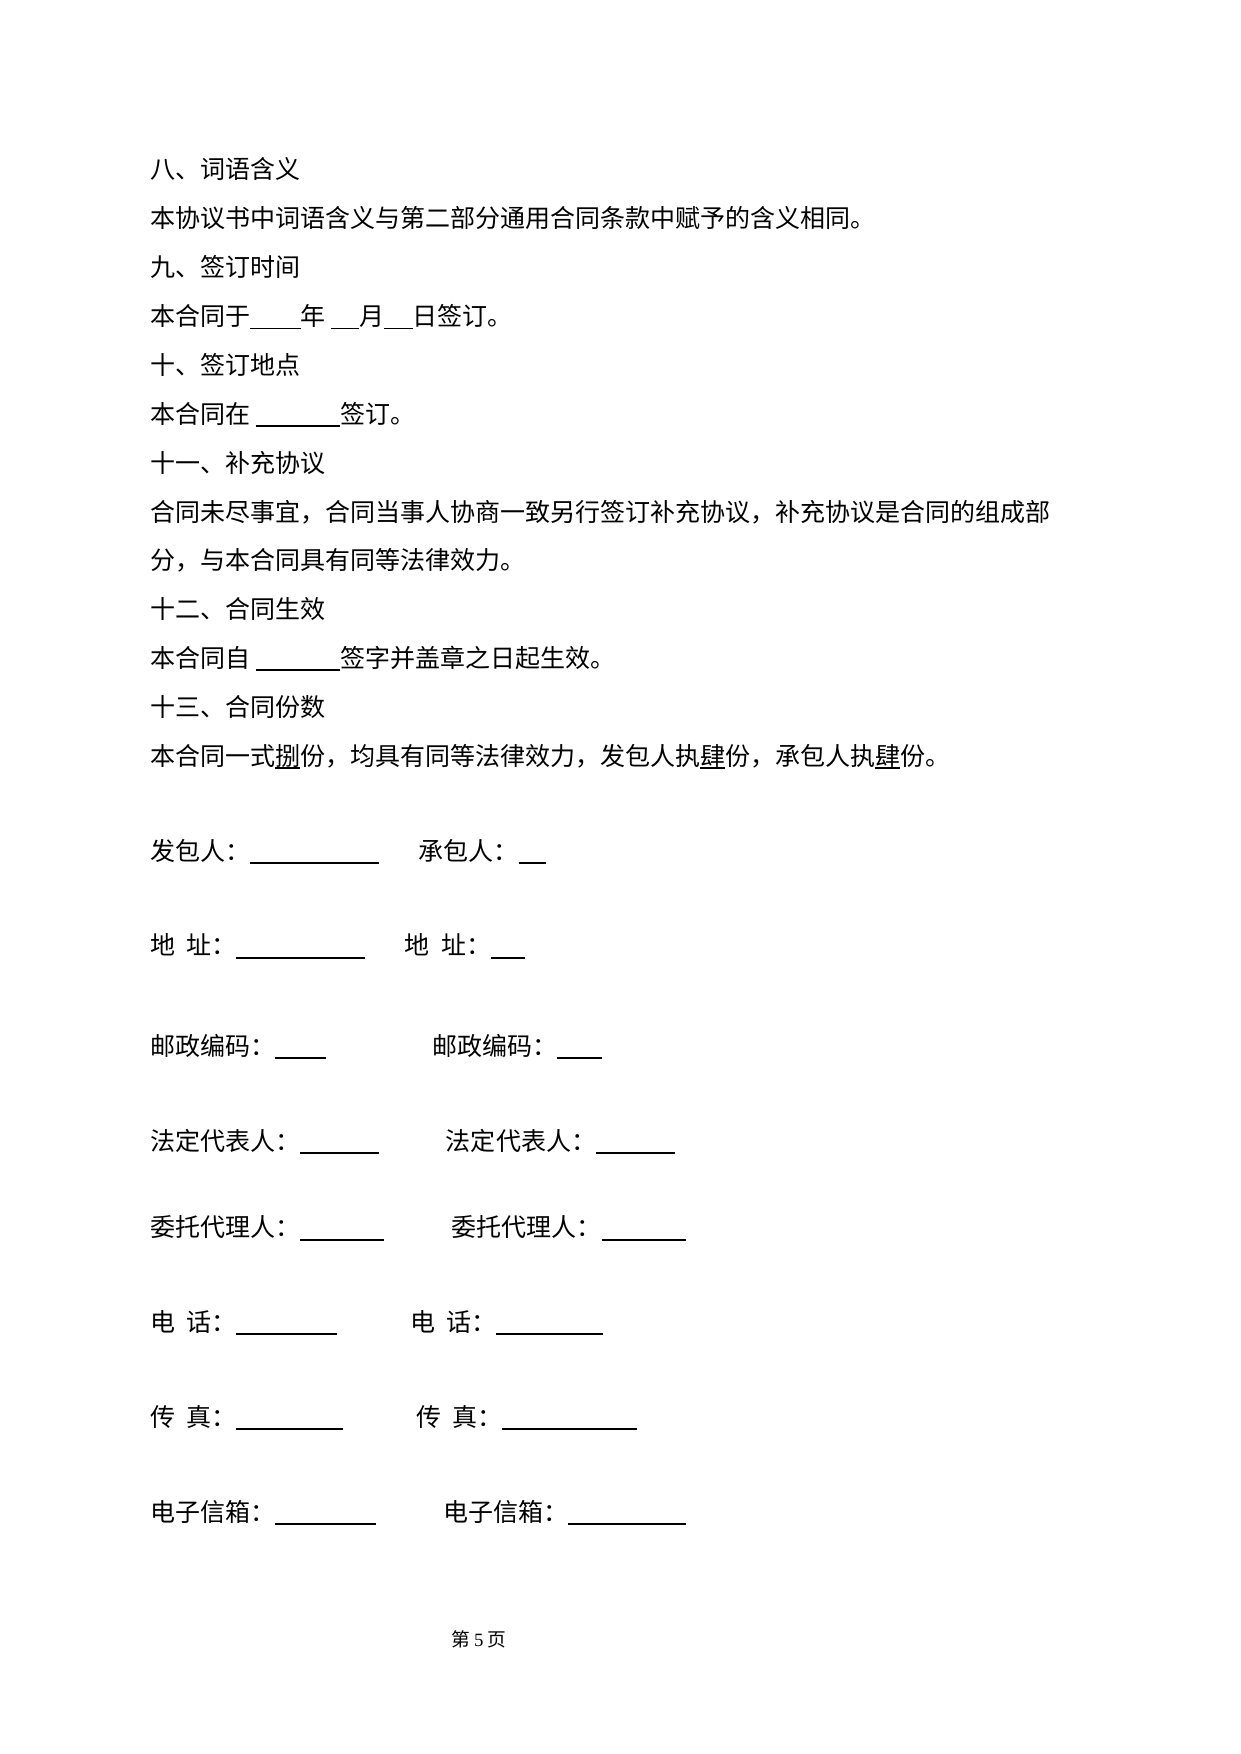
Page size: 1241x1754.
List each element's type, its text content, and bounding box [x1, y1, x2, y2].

text 十二、合同生效 [150, 590, 1052, 626]
text 电 话： 电 话： [150, 1302, 1052, 1339]
text 八、词语含义 [150, 150, 1052, 186]
text 邮政编码： 邮政编码： [150, 1026, 1052, 1062]
text 委托代理人： 委托代理人： [150, 1208, 1052, 1244]
text 发包人： 承包人： [150, 831, 1052, 867]
text 传 真： 传 真： [150, 1397, 1052, 1433]
text 十一、补充协议 [150, 443, 1052, 479]
text 合同未尽事宜，合同当事人协商一致另行签订补充协议，补充协议是合同的组成部分，与本合同具有同等法律效力。 [150, 492, 1052, 577]
text 本合同在 签订。 [150, 394, 1052, 431]
text 电子信箱： 电子信箱： [150, 1492, 1052, 1528]
text 地 址： 地 址： [150, 926, 1052, 962]
text 十、签订地点 [150, 345, 1052, 382]
text 十三、合同份数 [150, 687, 1052, 724]
text 本协议书中词语含义与第二部分通用合同条款中赋予的含义相同。 [150, 199, 1052, 235]
text 九、签订时间 [150, 248, 1052, 284]
text 本合同于 年 月 日签订。 [150, 297, 1052, 333]
text 本合同自 签字并盖章之日起生效。 [150, 638, 1052, 675]
text 本合同一式捌份，均具有同等法律效力，发包人执肆份，承包人执肆份。 [150, 736, 1052, 772]
text 法定代表人： 法定代表人： [150, 1121, 1052, 1157]
